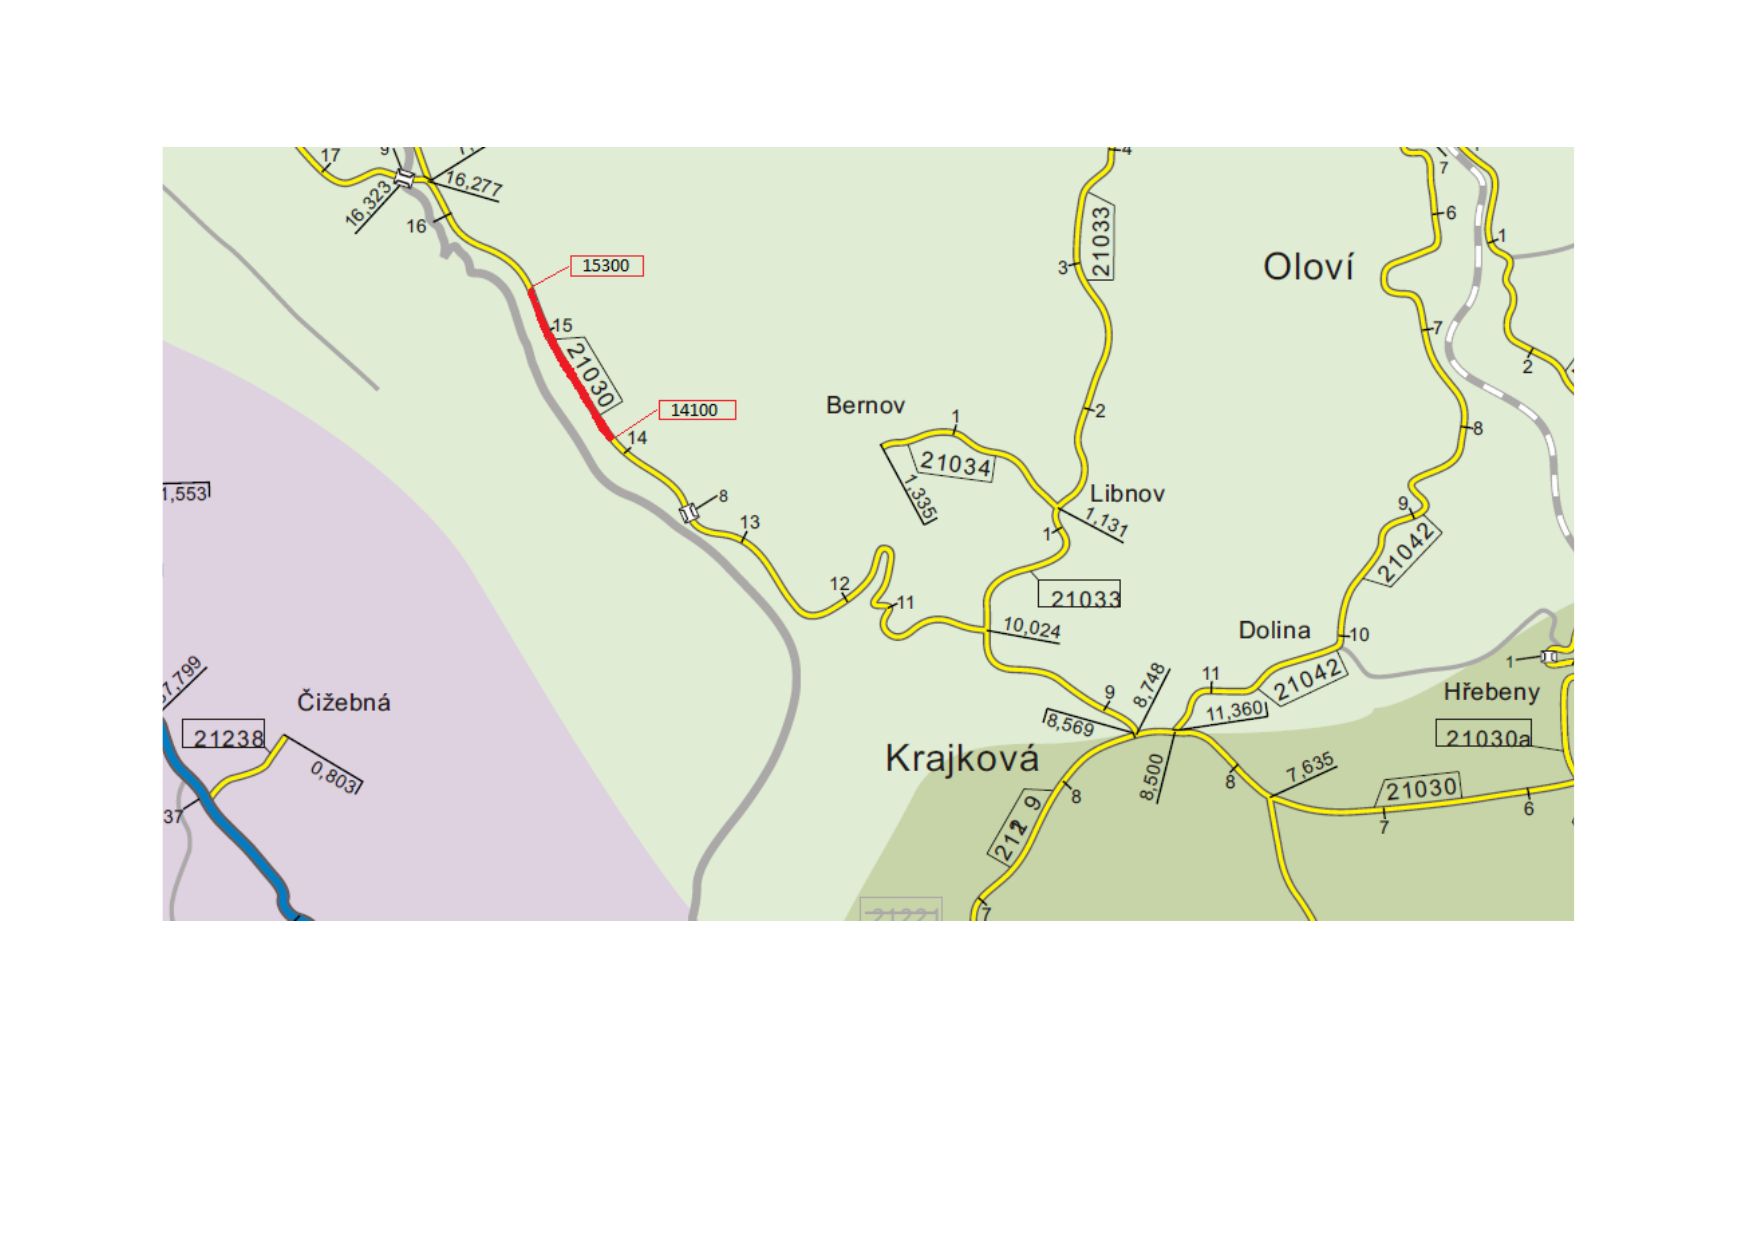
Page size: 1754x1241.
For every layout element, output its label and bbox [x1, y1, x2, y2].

picture [162, 147, 1575, 921]
